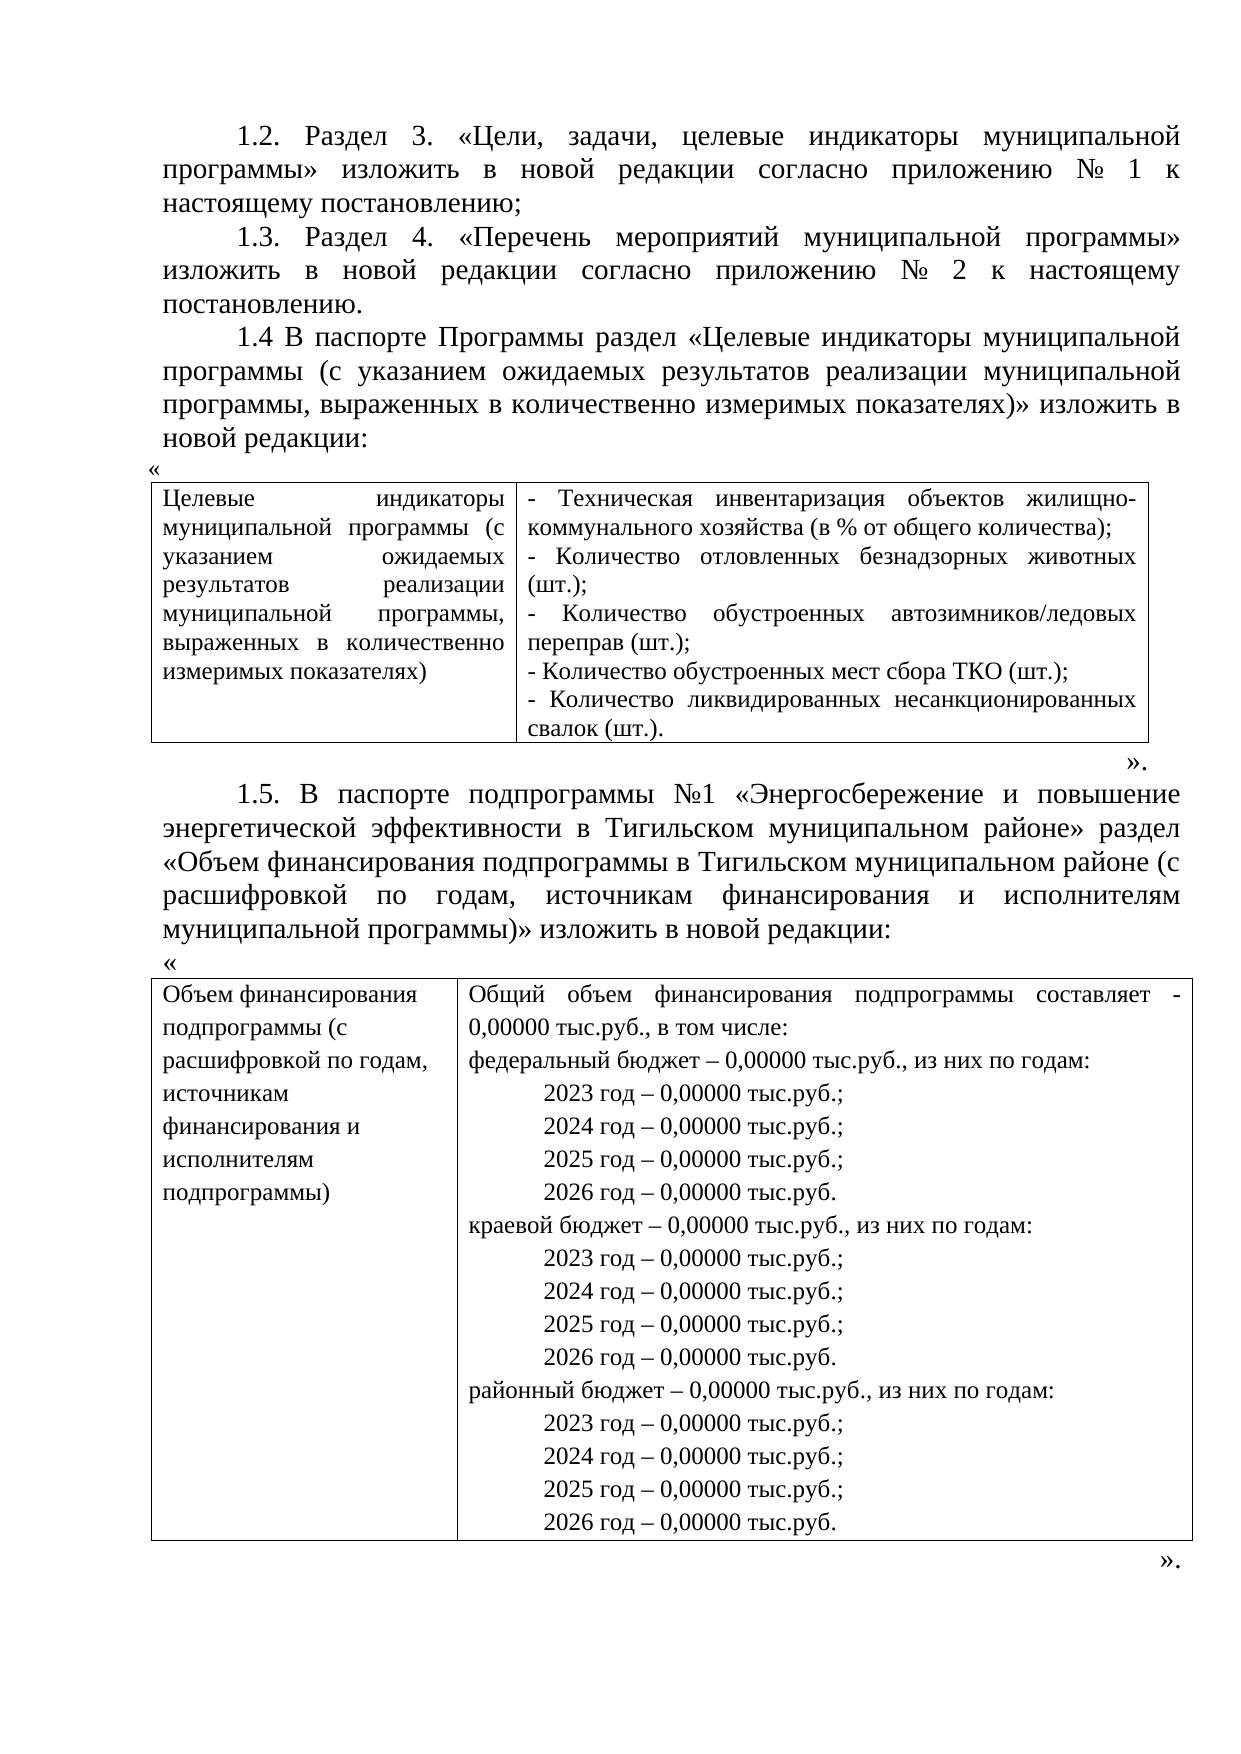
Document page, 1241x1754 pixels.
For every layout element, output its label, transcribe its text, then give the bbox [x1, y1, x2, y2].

text 1.2. Раздел 3. «Цели, задачи, целевые индикаторы муниципальной программы» изложить в новой редакции согласно приложению № 1 к настоящему постановлению; [162, 118, 1181, 219]
text 1.5. В паспорте подпрограммы №1 «Энергосбережение и повышение энергетической эффективности в Тигильском муниципальном районе» раздел «Объем финансирования подпрограммы в Тигильском муниципальном районе (с расшифровкой по годам, источникам финансирования и исполнителям муниципальной программы)» изложить в новой редакции: [162, 777, 1181, 944]
table_header Объем финансирования подпрограммы (с расшифровкой по годам, источникам финансирования и исполнителям подпрограммы) [152, 979, 457, 1540]
text 1.3. Раздел 4. «Перечень мероприятий муниципальной программы» изложить в новой редакции согласно приложению № 2 к настоящему постановлению. [162, 219, 1181, 319]
table_header Целевые индикаторы муниципальной программы (с указанием ожидаемых результатов реализации муниципальной программы, выраженных в количественно измеримых показателях) [152, 483, 516, 742]
text 1.4 В паспорте Программы раздел «Целевые индикаторы муниципальной программы (с указанием ожидаемых результатов реализации муниципальной программы, выраженных в количественно измеримых показателях)» изложить в новой редакции: [162, 319, 1181, 453]
text ». [162, 1541, 1181, 1575]
table_header - Техническая инвентаризация объектов жилищно-коммунального хозяйства (в % от общего количества); - Количество отловленных безнадзорных животных (шт.); - Количество обустроенных автозимников/ледовых переправ (шт.); - Количество обустроенных мест сбора ТКО (шт.); - Количество ликвидированных несанкционированных свалок (шт.). [517, 483, 1148, 742]
text « [148, 453, 1181, 482]
text ». [162, 743, 1181, 777]
text « [162, 944, 1181, 978]
